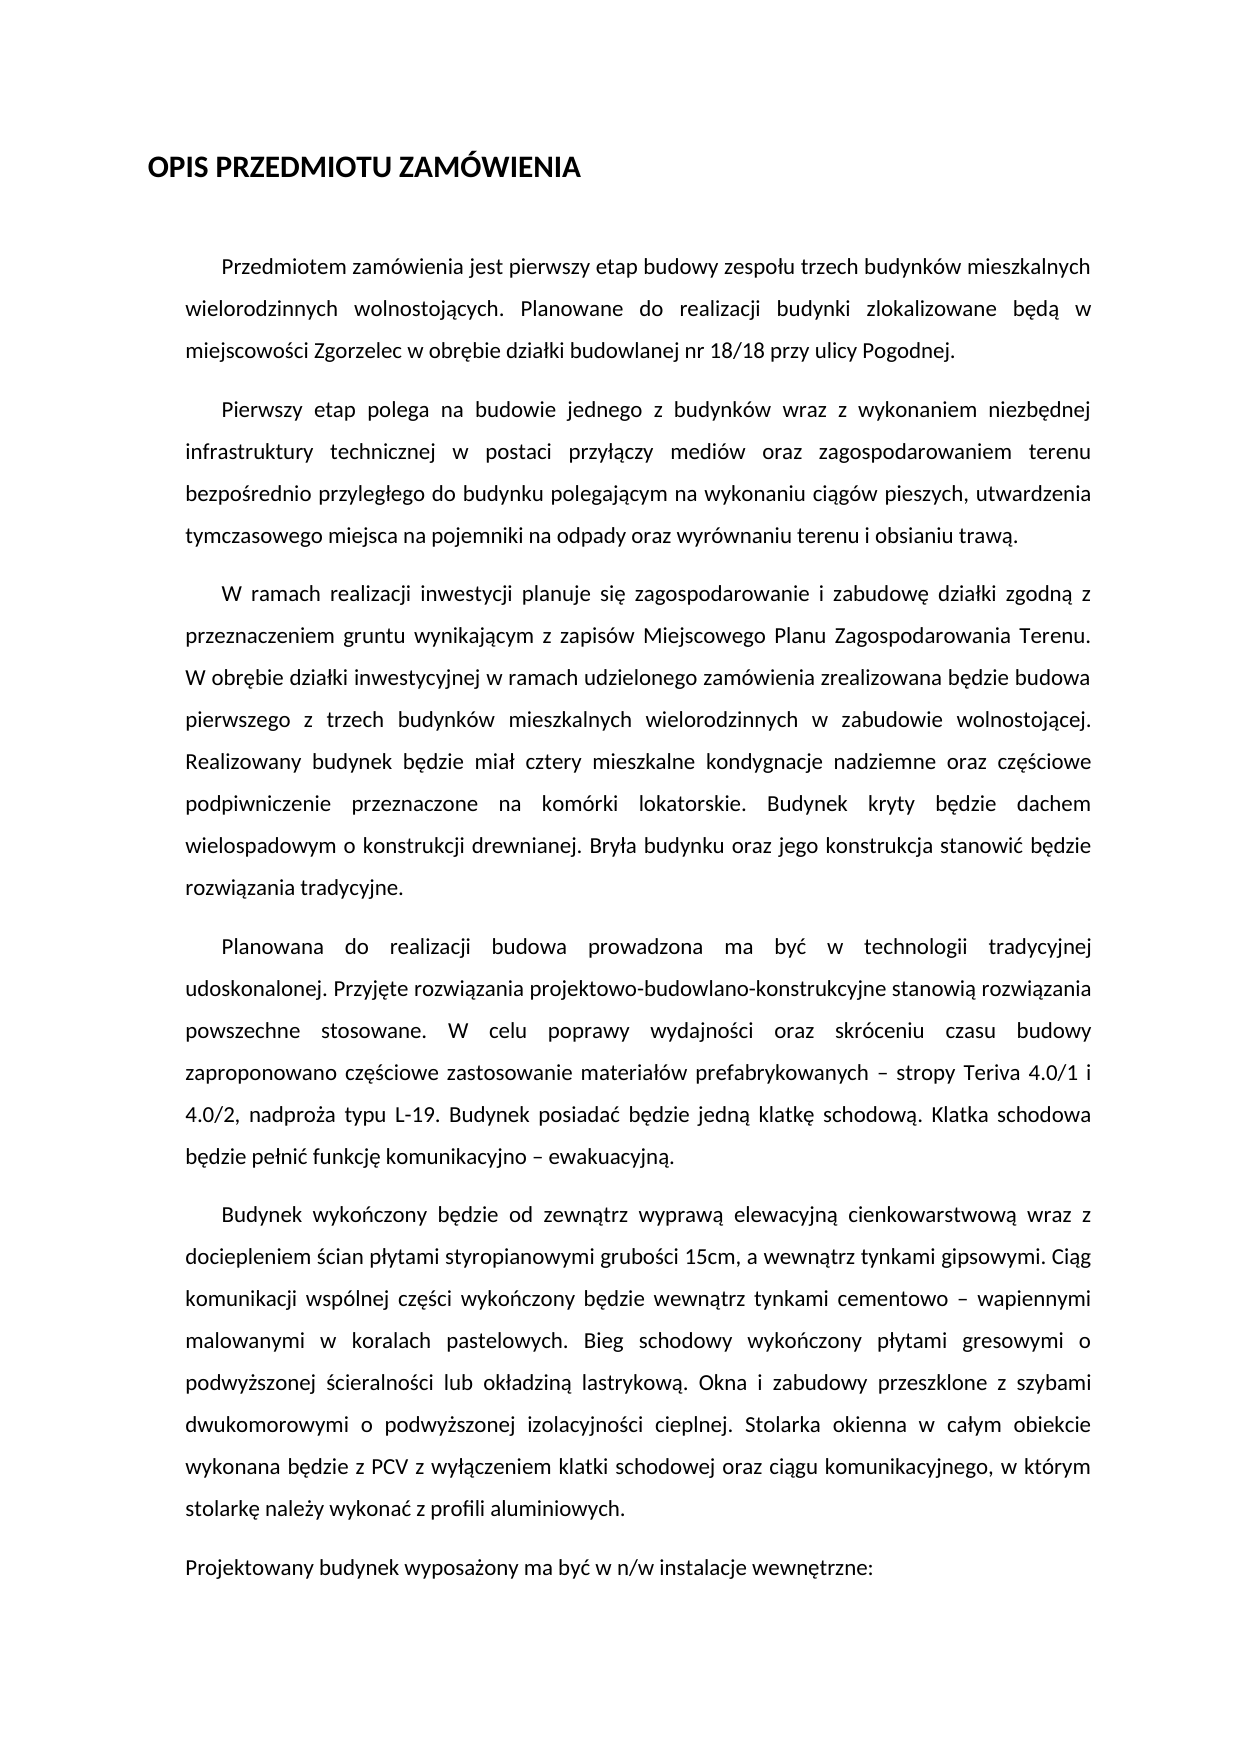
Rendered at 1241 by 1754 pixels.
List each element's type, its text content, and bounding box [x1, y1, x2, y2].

text Projektowany budynek wyposażony ma być w n/w instalacje wewnętrzne: [148, 1553, 1093, 1581]
text OPIS PRZEDMIOTU ZAMÓWIENIA [148, 148, 1093, 186]
text Pierwszy etap polega na budowie jednego z budynków wraz z wykonaniem niezbędnej infrastruktury technicznej w postaci przyłączy mediów oraz zagospodarowaniem terenu bezpośrednio przyległego do budynku polegającym na wykonaniu ciągów pieszych, utwardzenia tymczasowego miejsca na pojemniki na odpady oraz wyrównaniu terenu i obsianiu trawą. [185, 395, 1093, 549]
text Planowana do realizacji budowa prowadzona ma być w technologii tradycyjnej udoskonalonej. Przyjęte rozwiązania projektowo-budowlano-konstrukcyjne stanowią rozwiązania powszechne stosowane. W celu poprawy wydajności oraz skróceniu czasu budowy zaproponowano częściowe zastosowanie materiałów prefabrykowanych – stropy Teriva 4.0/1 i 4.0/2, nadproża typu L-19. Budynek posiadać będzie jedną klatkę schodową. Klatka schodowa będzie pełnić funkcję komunikacyjno – ewakuacyjną. [185, 932, 1093, 1170]
text Przedmiotem zamówienia jest pierwszy etap budowy zespołu trzech budynków mieszkalnych wielorodzinnych wolnostojących. Planowane do realizacji budynki zlokalizowane będą w miejscowości Zgorzelec w obrębie działki budowlanej nr 18/18 przy ulicy Pogodnej. [185, 252, 1093, 364]
text W ramach realizacji inwestycji planuje się zagospodarowanie i zabudowę działki zgodną z przeznaczeniem gruntu wynikającym z zapisów Miejscowego Planu Zagospodarowania Terenu. W obrębie działki inwestycyjnej w ramach udzielonego zamówienia zrealizowana będzie budowa pierwszego z trzech budynków mieszkalnych wielorodzinnych w zabudowie wolnostojącej. Realizowany budynek będzie miał cztery mieszkalne kondygnacje nadziemne oraz częściowe podpiwniczenie przeznaczone na komórki lokatorskie. Budynek kryty będzie dachem wielospadowym o konstrukcji drewnianej. Bryła budynku oraz jego konstrukcja stanowić będzie rozwiązania tradycyjne. [185, 579, 1093, 901]
text Budynek wykończony będzie od zewnątrz wyprawą elewacyjną cienkowarstwową wraz z dociepleniem ścian płytami styropianowymi grubości 15cm, a wewnątrz tynkami gipsowymi. Ciąg komunikacji wspólnej części wykończony będzie wewnątrz tynkami cementowo – wapiennymi malowanymi w koralach pastelowych. Bieg schodowy wykończony płytami gresowymi o podwyższonej ścieralności lub okładziną lastrykową. Okna i zabudowy przeszklone z szybami dwukomorowymi o podwyższonej izolacyjności cieplnej. Stolarka okienna w całym obiekcie wykonana będzie z PCV z wyłączeniem klatki schodowej oraz ciągu komunikacyjnego, w którym stolarkę należy wykonać z profili aluminiowych. [185, 1201, 1093, 1522]
